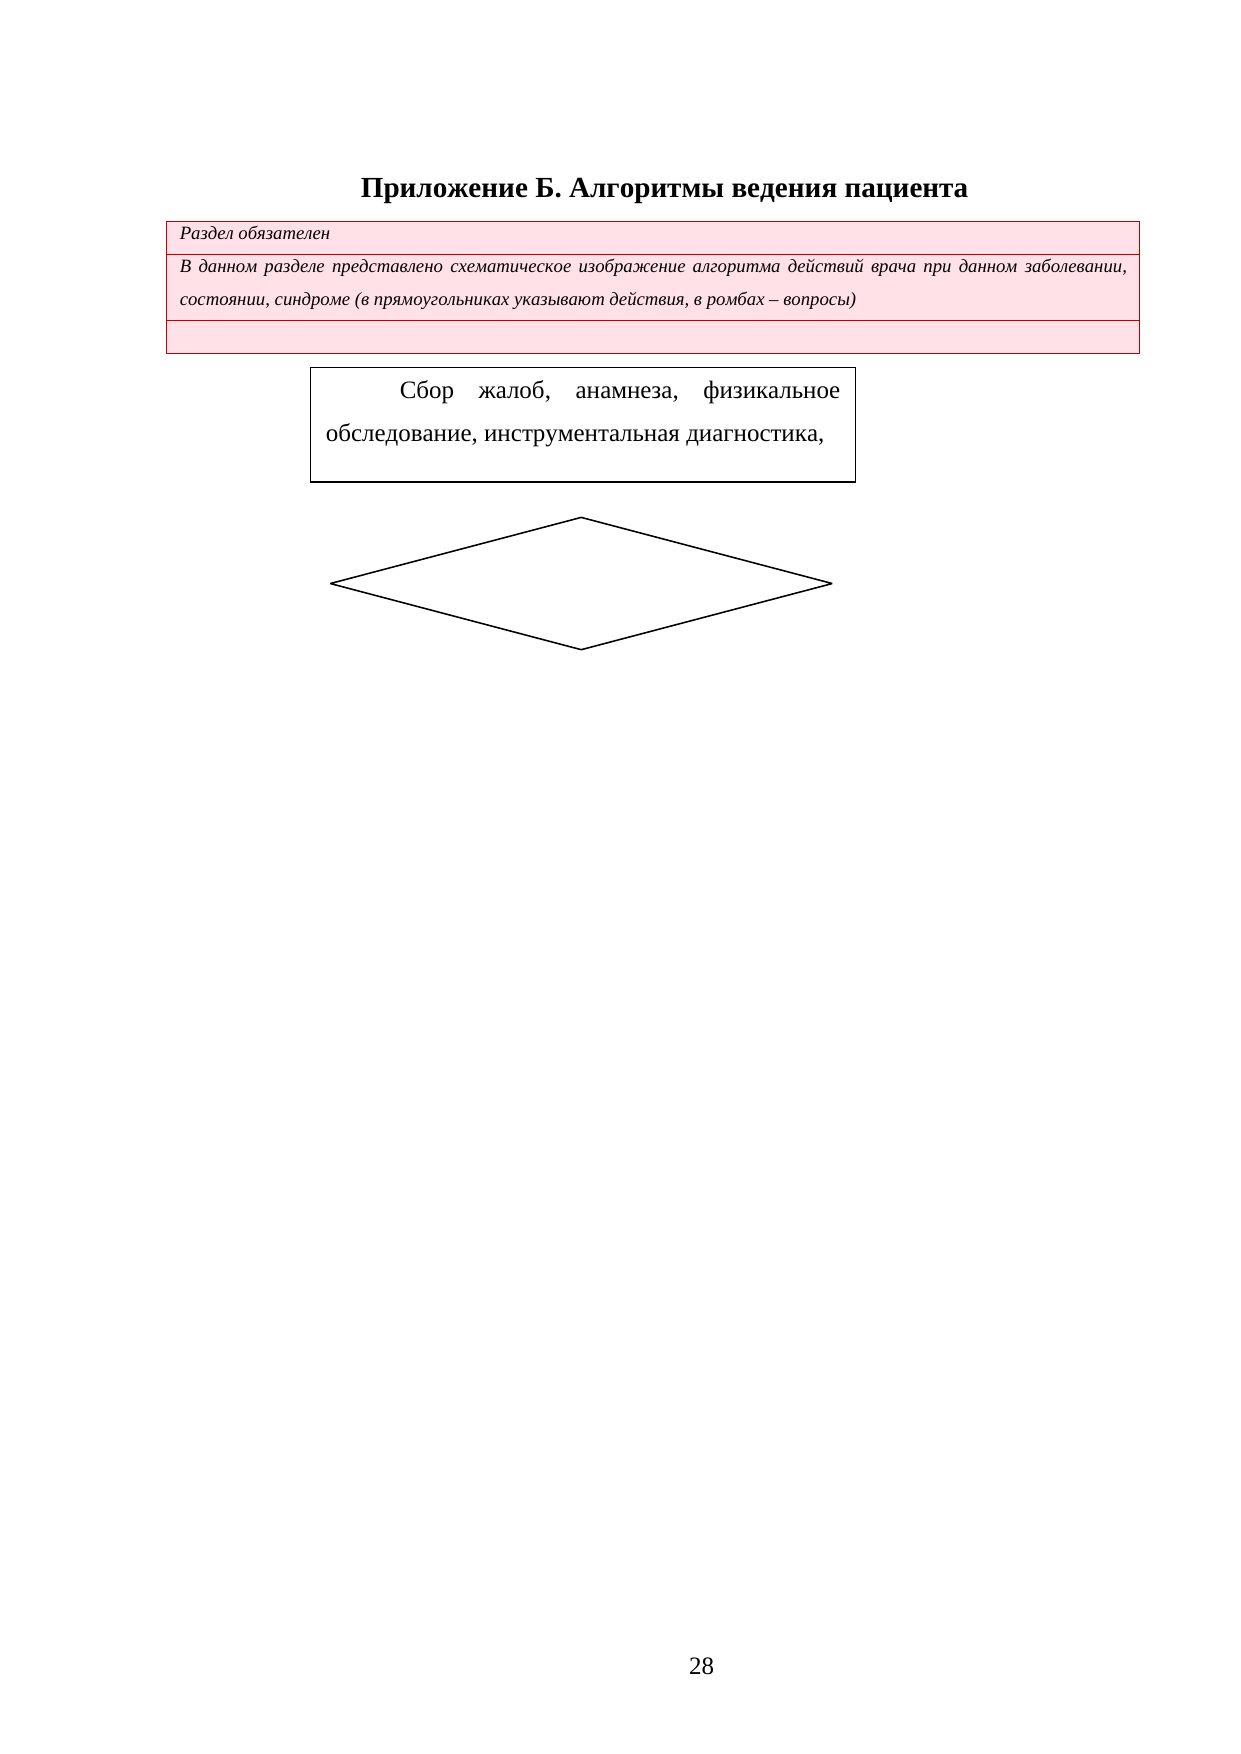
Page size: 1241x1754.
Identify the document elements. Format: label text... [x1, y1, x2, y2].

table_header Раздел обязателен [167, 222, 1139, 254]
table_cell [167, 321, 1139, 353]
table_cell В данном разделе представлено схематическое изображение алгоритма действий врача при данном заболевании, состоянии, синдроме (в прямоугольниках указывают действия, в ромбах – вопросы) [167, 255, 1139, 320]
text Приложение Б. Алгоритмы ведения пациента [177, 171, 1152, 204]
